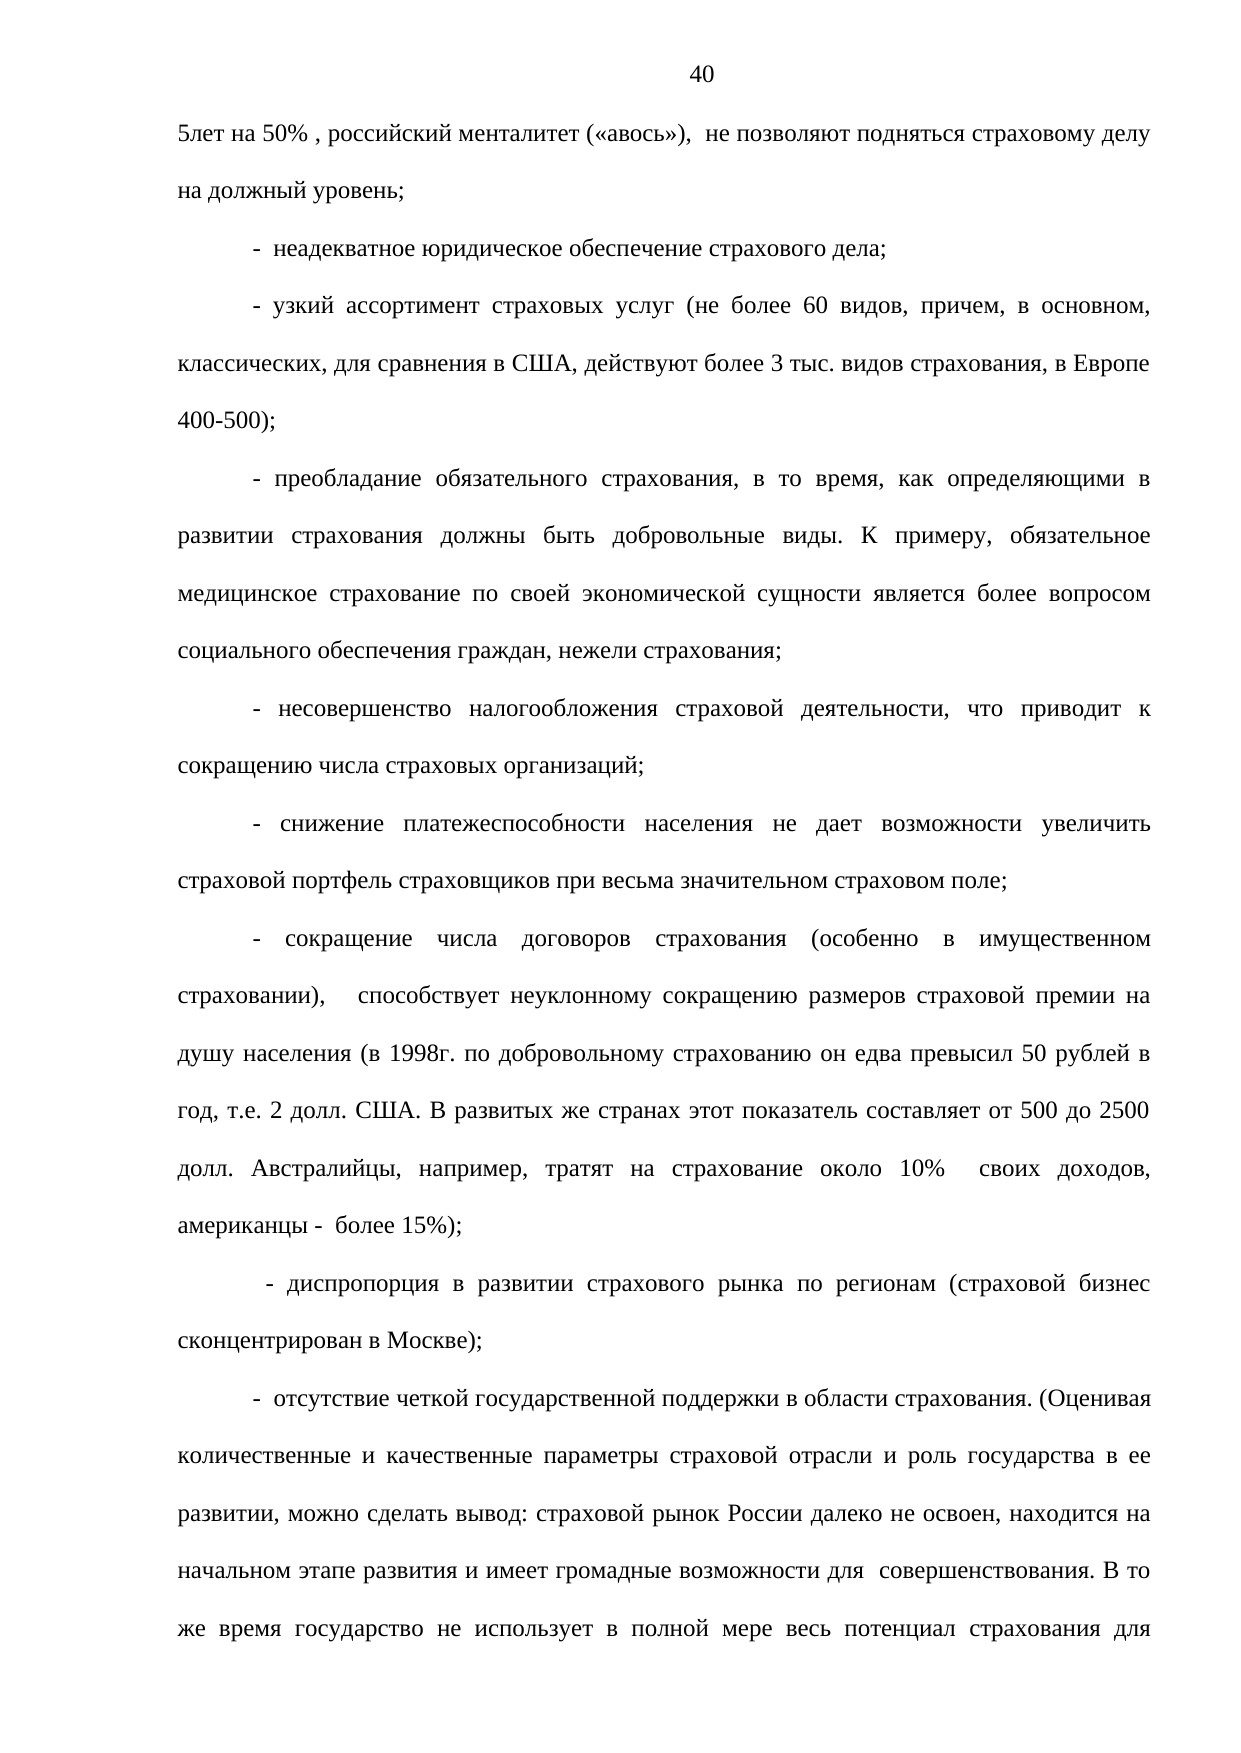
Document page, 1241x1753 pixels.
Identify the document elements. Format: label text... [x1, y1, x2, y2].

text - узкий ассортимент страховых услуг (не более 60 видов, причем, в основном, классических, для сравнения в США, действуют более 3 тыс. видов страхования, в Европе 400-500); [177, 291, 1152, 434]
text - сокращение числа договоров страхования (особенно в имущественном страховании), способствует неуклонному сокращению размеров страховой премии на душу населения (в 1998г. по добровольному страхованию он едва превысил 50 рублей в год, т.е. 2 долл. США. В развитых же странах этот показатель составляет от 500 до 2500 долл. Австралийцы, например, тратят на страхование около 10% своих доходов, американцы - более 15%); [177, 923, 1152, 1239]
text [177, 1383, 1152, 1642]
text - диспропорция в развитии страхового рынка по регионам (страховой бизнес сконцентрирован в Москве); [177, 1268, 1152, 1354]
text - преобладание обязательного страхования, в то время, как определяющими в развитии страхования должны быть добровольные виды. К примеру, обязательное медицинское страхование по своей экономической сущности является более вопросом социального обеспечения граждан, нежели страхования; [177, 463, 1152, 664]
text - неадекватное юридическое обеспечение страхового дела; [177, 233, 1152, 262]
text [177, 118, 1152, 204]
text - снижение платежеспособности населения не дает возможности увеличить страховой портфель страховщиков при весьма значительном страховом поле; [177, 808, 1152, 894]
text - несовершенство налогообложения страховой деятельности, что приводит к сокращению числа страховых организаций; [177, 693, 1152, 779]
